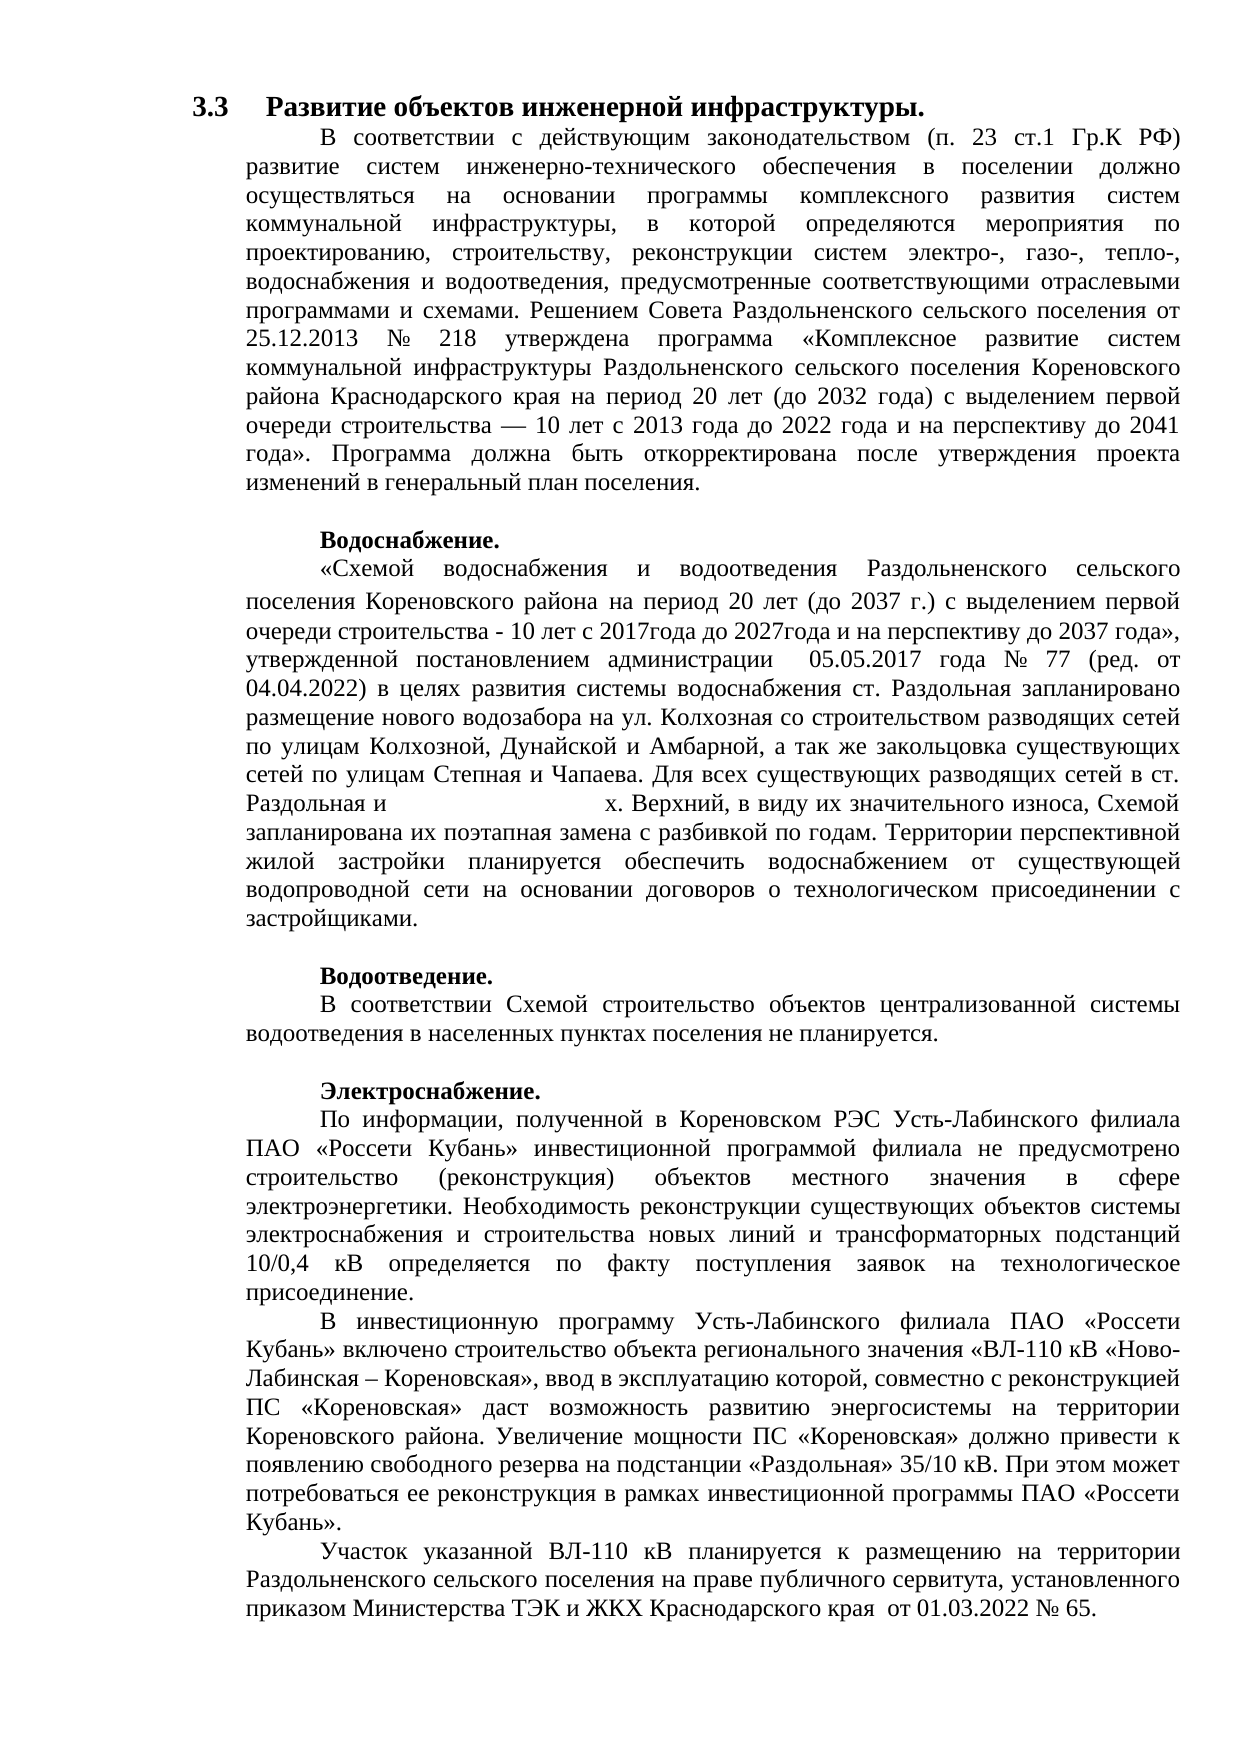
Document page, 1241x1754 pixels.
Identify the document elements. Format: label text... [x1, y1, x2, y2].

text В соответствии с действующим законодательством (п. 23 ст.1 Гр.К РФ) развитие систем инженерно-технического обеспечения в поселении должно осуществляться на основании программы комплексного развития систем коммунальной инфраструктуры, в которой определяются мероприятия по проектированию, строительству, реконструкции систем электро-, газо-, тепло-, водоснабжения и водоотведения, предусмотренные соответствующими отраслевыми программами и схемами. Решением Совета Раздольненского сельского поселения от 25.12.2013 № 218 утверждена программа «Комплексное развитие систем коммунальной инфраструктуры Раздольненского сельского поселения Кореновского района Краснодарского края на период 20 лет (до 2032 года) с выделением первой очереди строительства — 10 лет с 2013 года до 2022 года и на перспективу до 2041 года». Программа должна быть откорректирована после утверждения проекта изменений в генеральный план поселения. [246, 122, 1181, 352]
text Водоснабжение. [246, 525, 1181, 553]
text В соответствии Схемой строительство объектов централизованной системы водоотведения в населенных пунктах поселения не планируется. [246, 989, 1181, 1047]
text В инвестиционную программу Усть-Лабинского филиала ПАО «Россети Кубань» включено строительство объекта регионального значения «ВЛ-110 кВ «Ново-Лабинская – Кореновская», ввод в эксплуатацию которой, совместно с реконструкцией ПС «Кореновская» даст возможность развитию энергосистемы на территории Кореновского района. Увеличение мощности ПС «Кореновская» должно привести к появлению свободного резерва на подстанции «Раздольная» 35/10 кВ. При этом может потребоваться ее реконструкция в рамках инвестиционной программы ПАО «Россети Кубань». [246, 1306, 1181, 1536]
text «Схемой водоснабжения и водоотведения Раздольненского сельского поселения Кореновского района на период 20 лет (до 2037 г.) с выделением первой очереди строительства - 10 лет с 2017года до 2027года и на перспективу до 2037 года», утвержденной постановлением администрации 05.05.2017 года № 77 (ред. от 04.04.2022) в целях развития системы водоснабжения ст. Раздольная запланировано размещение нового водозабора на ул. Колхозная со строительством разводящих сетей по улицам Колхозной, Дунайской и Амбарной, а так же закольцовка существующих сетей по улицам Степная и Чапаева. Для всех существующих разводящих сетей в ст. Раздольная и х. Верхний, в виду их значительного износа, Схемой запланирована их поэтапная замена с разбивкой по годам. Территории перспективной жилой застройки планируется обеспечить водоснабжением от существующей водопроводной сети на основании договоров о технологическом присоединении с застройщиками. [246, 553, 1181, 932]
text По информации, полученной в Кореновском РЭС Усть-Лабинского филиала ПАО «Россети Кубань» инвестиционной программой филиала не предусмотрено строительство (реконструкция) объектов местного значения в сфере электроэнергетики. Необходимость реконструкции существующих объектов системы электроснабжения и строительства новых линий и трансформаторных подстанций 10/0,4 кВ определяется по факту поступления заявок на технологическое присоединение. [246, 1104, 1181, 1306]
text Участок указанной ВЛ-110 кВ планируется к размещению на территории Раздольненского сельского поселения на праве публичного сервитута, установленного приказом Министерства ТЭК и ЖКХ Краснодарского края от 01.03.2022 № 65. [246, 1536, 1181, 1622]
text Водоотведение. [246, 961, 1181, 989]
text Электроснабжение. [246, 1076, 1181, 1104]
subtitle Развитие объектов инженерной инфраструктуры. [118, 89, 1181, 122]
